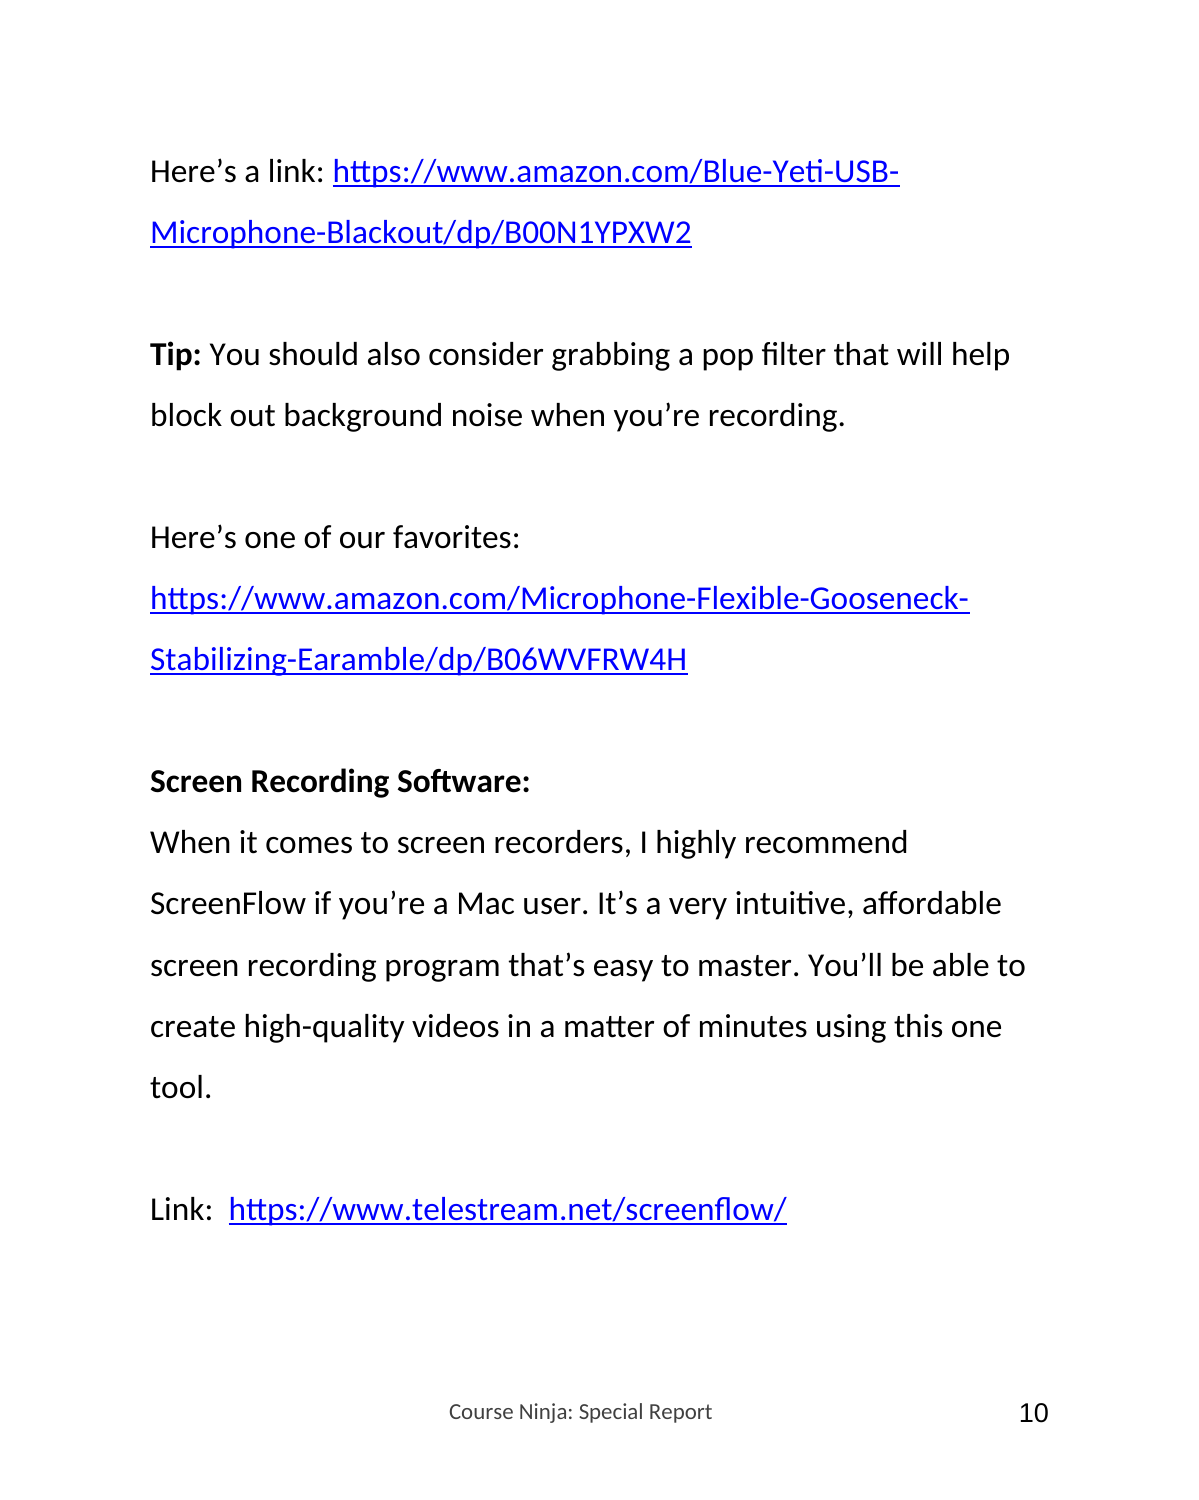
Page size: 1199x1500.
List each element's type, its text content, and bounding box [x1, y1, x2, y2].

text When it comes to screen recorders, I highly recommend ScreenFlow if you’re a Mac user. It’s a very intuitive, affordable screen recording program that’s easy to master. You’ll be able to create high-quality videos in a matter of minutes using this one tool. Link: https://www.telestream.net/screenflow/ [150, 821, 1049, 1228]
text Here’s a link: https://www.amazon.com/Blue-Yeti-USB-Microphone-Blackout/dp/B00N1YPXW2 [150, 150, 1049, 252]
text Tip: You should also consider grabbing a pop filter that will help block out background noise when you’re recording. [150, 333, 1049, 435]
text Screen Recording Software: [150, 760, 1049, 801]
text Here’s one of our favorites: https://www.amazon.com/Microphone-Flexible-Gooseneck-Stabilizing-Earamble/dp/B06WVFRW4H [150, 516, 1049, 679]
